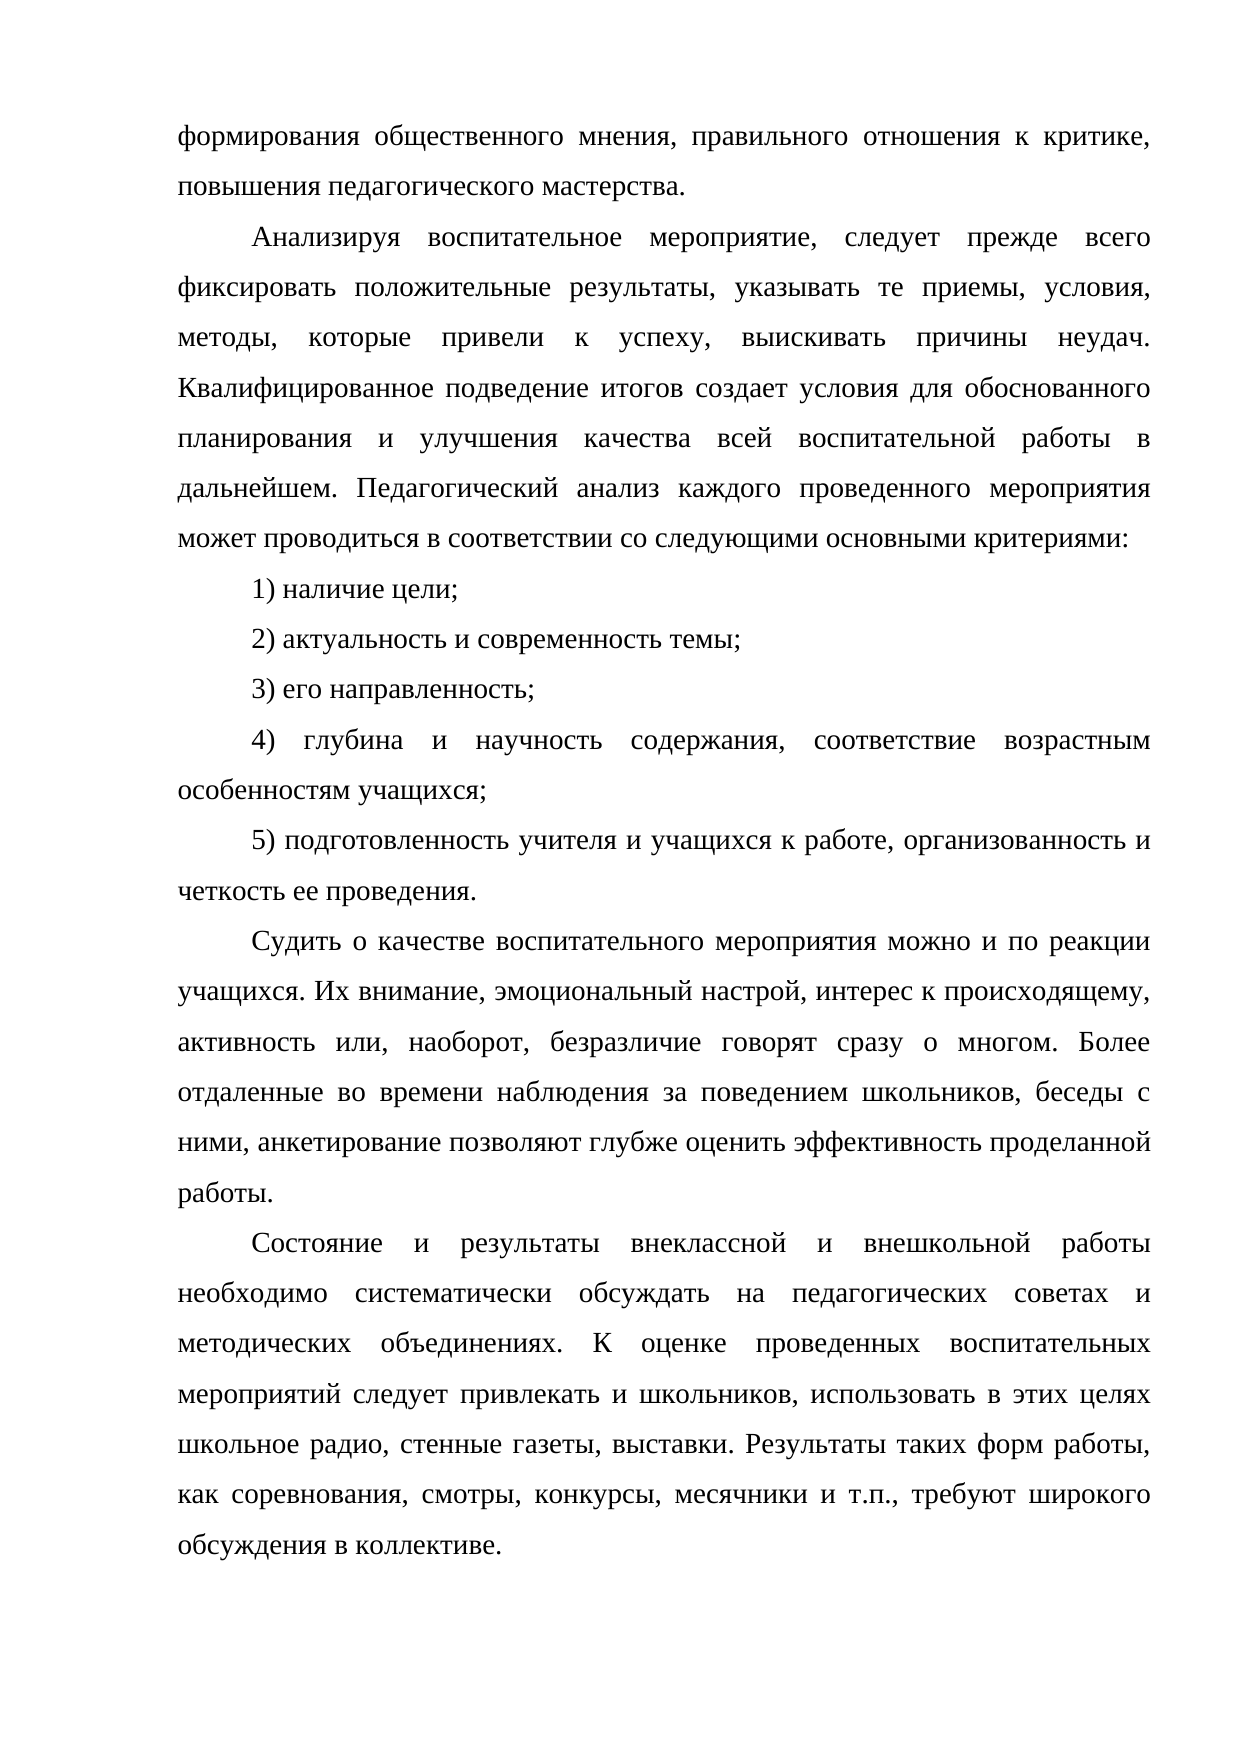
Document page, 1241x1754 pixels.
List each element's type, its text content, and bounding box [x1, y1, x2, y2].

text 1) наличие цели; [177, 571, 1152, 604]
text Анализируя воспитательное мероприятие, следует прежде всего фиксировать положительные результаты, указывать те приемы, условия, методы, которые привели к успеху, выискивать причины неудач. Квалифицированное подведение итогов создает условия для обоснованного планирования и улучшения качества всей воспитательной работы в дальнейшем. Педагогический анализ каждого проведенного мероприятия может проводиться в соответствии со следующими основными критериями: [177, 219, 1152, 554]
text 5) подготовленность учителя и учащихся к работе, организованность и четкость ее проведения. [177, 822, 1152, 906]
text Судить о качестве воспитательного мероприятия можно и по реакции учащихся. Их внимание, эмоциональный настрой, интерес к происходящему, активность или, наоборот, безразличие говорят сразу о многом. Более отдаленные во времени наблюдения за поведением школьников, беседы с ними, анкетирование позволяют глубже оценить эффективность проделанной работы. [177, 923, 1152, 1208]
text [177, 118, 1152, 202]
text 4) глубина и научность содержания, соответствие возрастным особенностям учащихся; [177, 722, 1152, 806]
text Состояние и результаты внеклассной и внешкольной работы необходимо систематически обсуждать на педагогических советах и методических объединениях. К оценке проведенных воспитательных мероприятий следует привлекать и школьников, использовать в этих целях школьное радио, стенные газеты, выставки. Результаты таких форм работы, как соревнования, смотры, конкурсы, месячники и т.п., требуют широкого обсуждения в коллективе. [177, 1225, 1152, 1560]
text 2) актуальность и современность темы; [177, 621, 1152, 655]
text 3) его направленность; [177, 672, 1152, 705]
